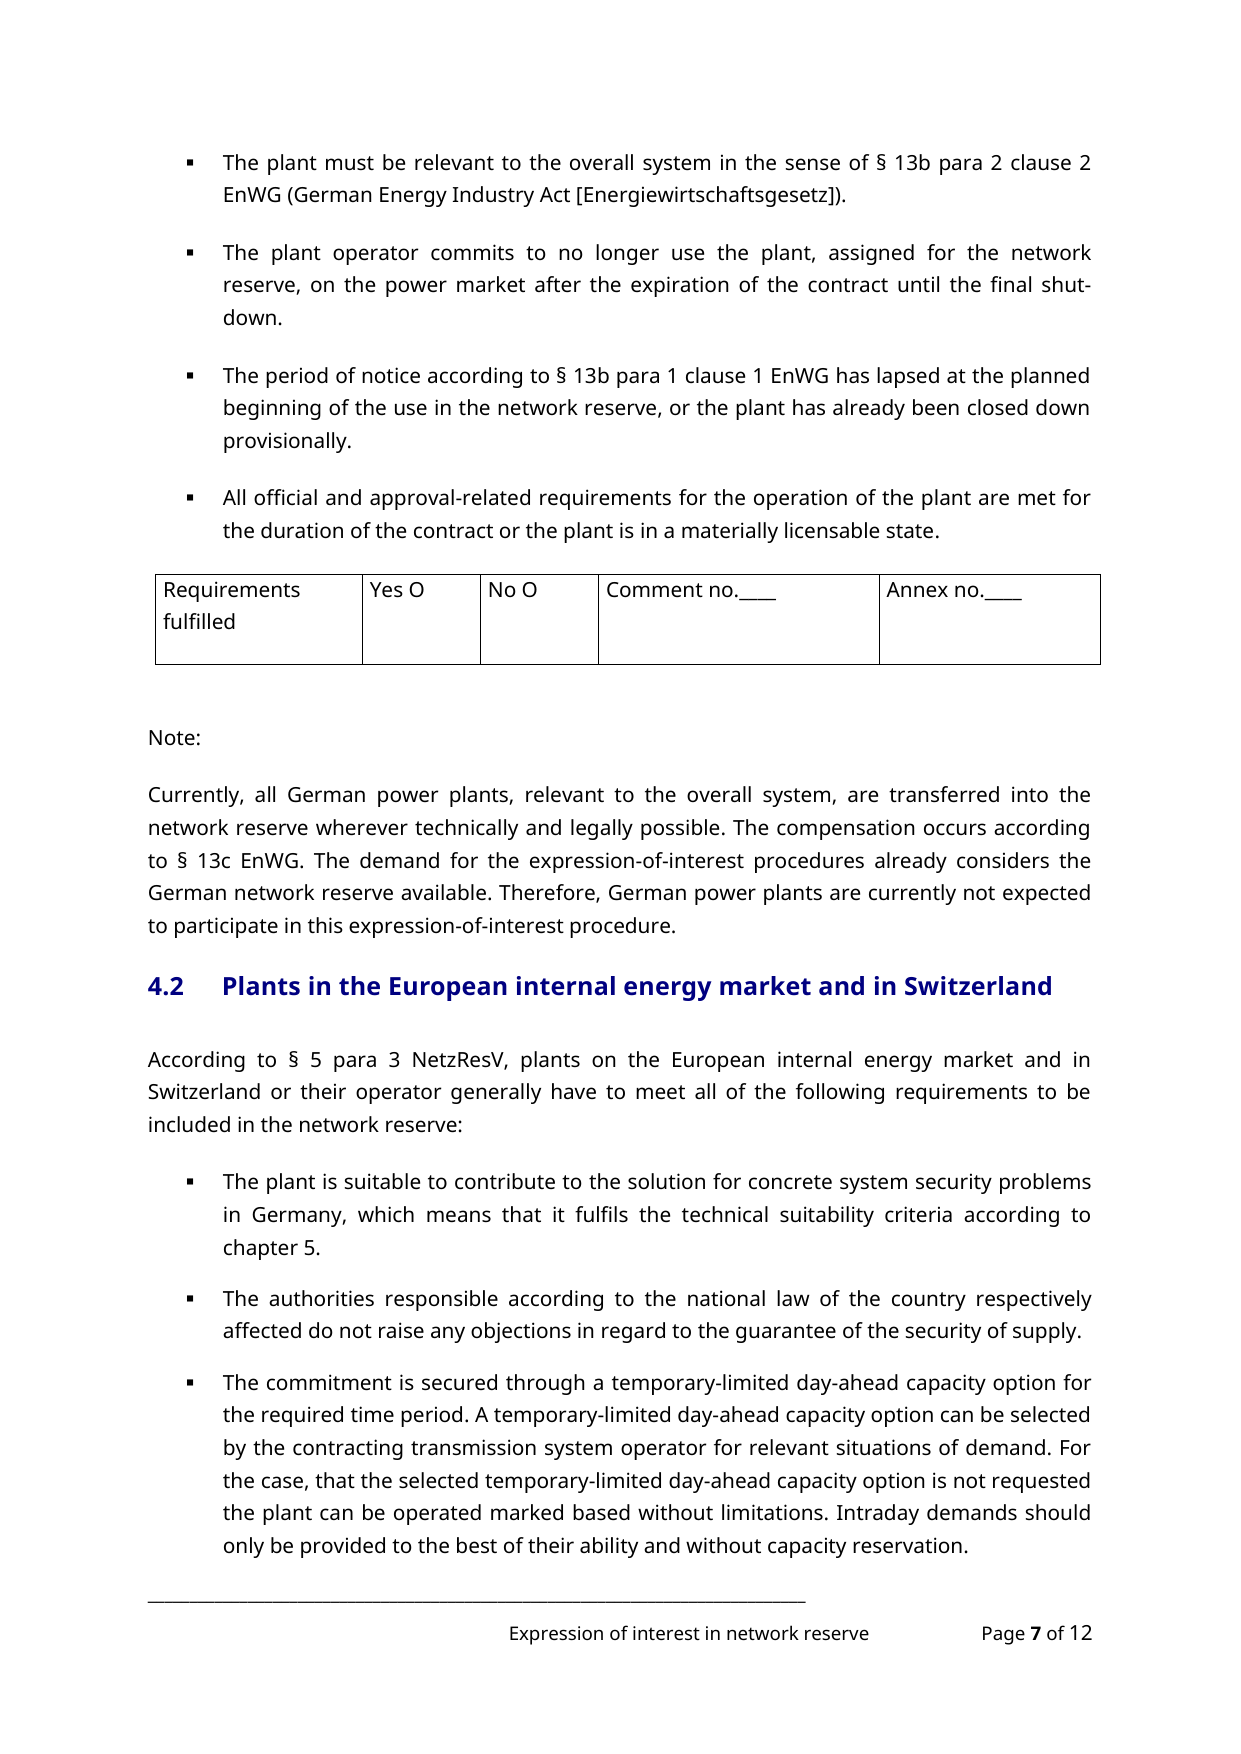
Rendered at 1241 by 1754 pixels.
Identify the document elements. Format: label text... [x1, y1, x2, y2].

list The plant must be relevant to the overall system in the sense of § 13b para 2 clause 2 EnWG (German Energy Industry Act [Energiewirtschaftsgesetz]). [185, 148, 1092, 209]
list The plant operator commits to no longer use the plant, assigned for the network reserve, on the power market after the expiration of the contract until the final shut-down. [185, 238, 1092, 332]
list The authorities responsible according to the national law of the country respectively affected do not raise any objections in regard to the guarantee of the security of supply. [185, 1284, 1092, 1345]
list The period of notice according to § 13b para 1 clause 1 EnWG has lapsed at the planned beginning of the use in the network reserve, or the plant has already been closed down provisionally. [185, 361, 1092, 454]
table_header Comment no.____ [599, 575, 879, 664]
subtitle Plants in the European internal energy market and in Switzerland [148, 969, 1092, 1003]
text According to § 5 para 3 NetzResV, plants on the European internal energy market and in Switzerland or their operator generally have to meet all of the following requirements to be included in the network reserve: [148, 1045, 1092, 1138]
list The commitment is secured through a temporary-limited day-ahead capacity option for the required time period. A temporary-limited day-ahead capacity option can be selected by the contracting transmission system operator for relevant situations of demand. For the case, that the selected temporary-limited day-ahead capacity option is not requested the plant can be operated marked based without limitations. Intraday demands should only be provided to the best of their ability and without capacity reservation. [185, 1368, 1092, 1559]
table_header Yes O [363, 575, 480, 664]
text Note: [148, 723, 1092, 751]
table_header Requirements fulfilled [156, 575, 362, 664]
text Currently, all German power plants, relevant to the overall system, are transferred into the network reserve wherever technically and legally possible. The compensation occurs according to § 13c EnWG. The demand for the expression-of-interest procedures already considers the German network reserve available. Therefore, German power plants are currently not expected to participate in this expression-of-interest procedure. [148, 781, 1092, 939]
table_header No O [481, 575, 598, 664]
list The plant is suitable to contribute to the solution for concrete system security problems in Germany, which means that it fulfils the technical suitability criteria according to chapter 5. [185, 1167, 1092, 1261]
list All official and approval-related requirements for the operation of the plant are met for the duration of the contract or the plant is in a materially licensable state. [185, 483, 1092, 544]
table_header Annex no.____ [880, 575, 1100, 664]
